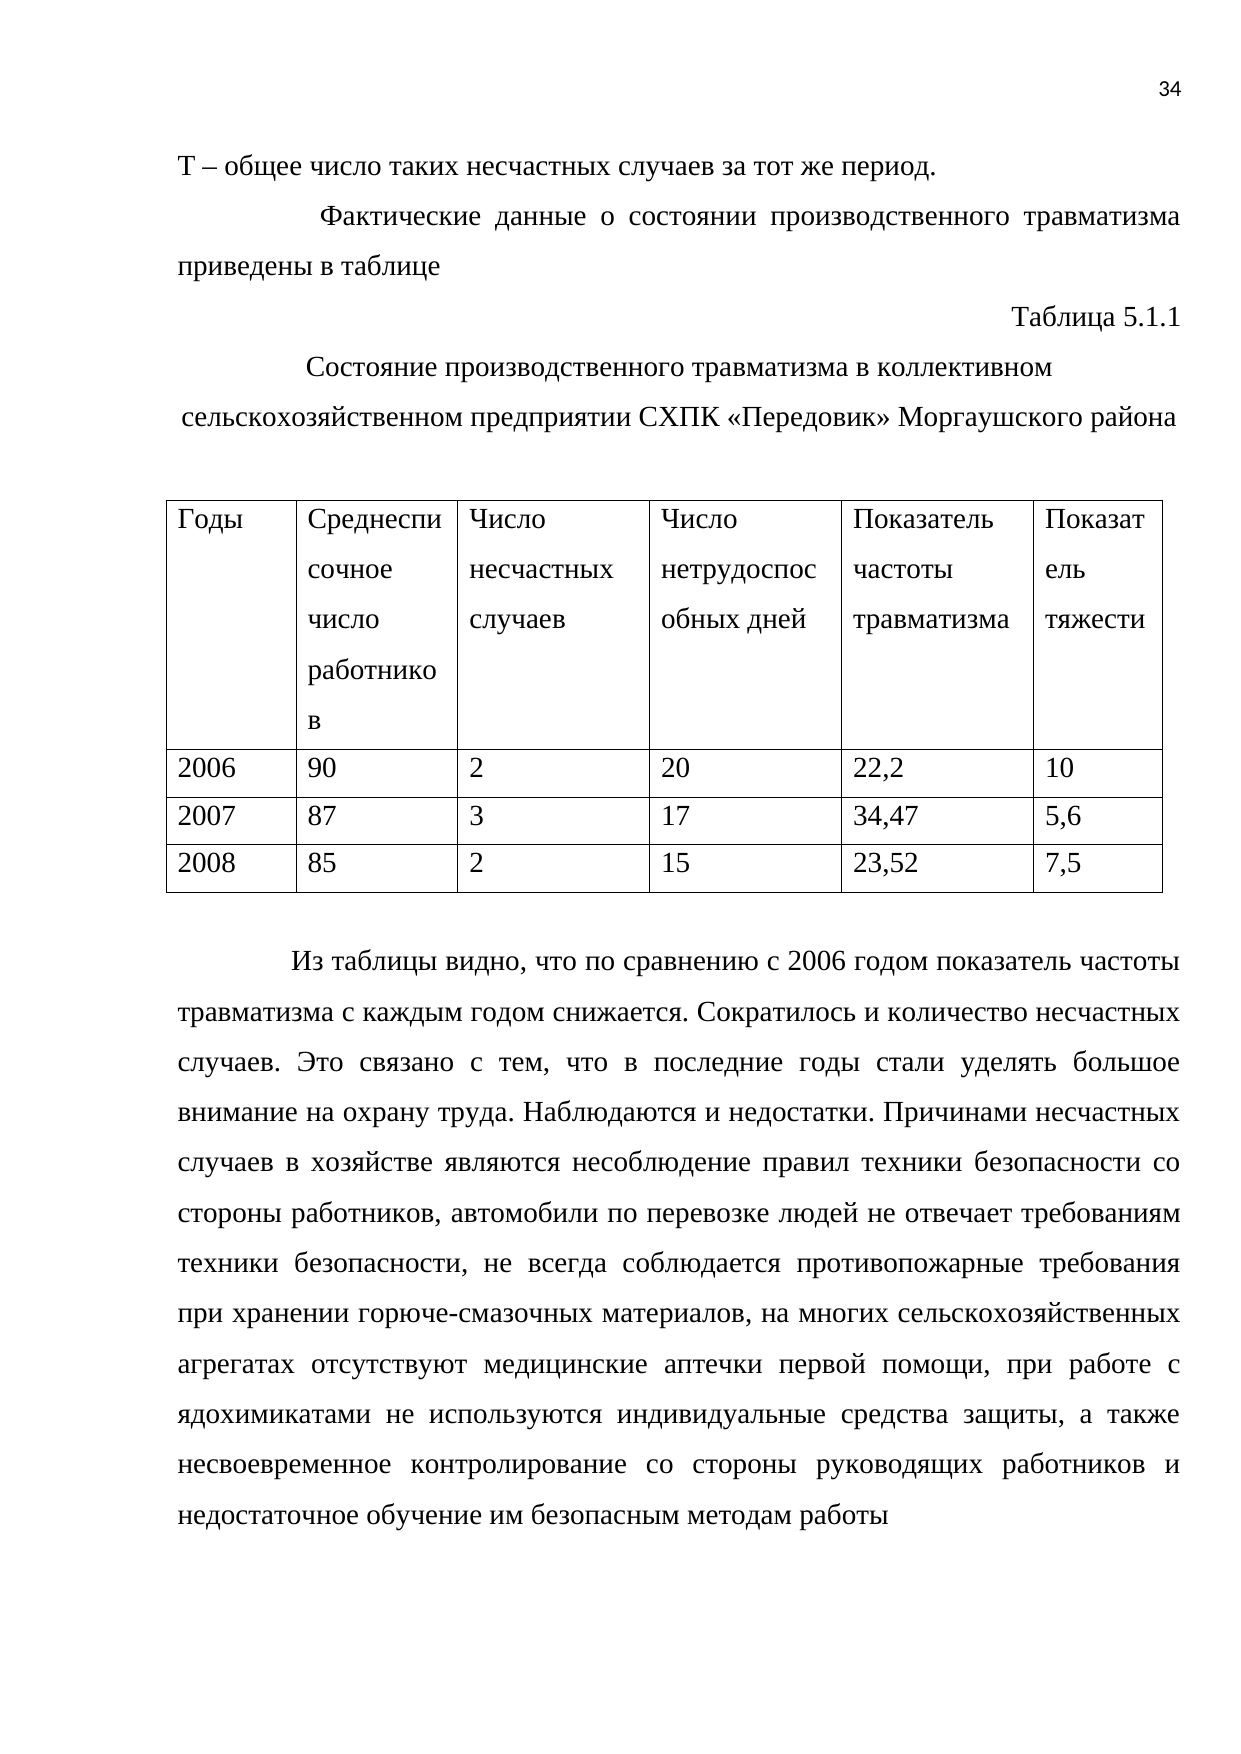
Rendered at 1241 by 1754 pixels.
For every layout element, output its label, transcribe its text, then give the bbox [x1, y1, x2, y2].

table_cell 90 [297, 750, 457, 797]
table_cell 10 [1034, 750, 1162, 797]
table_header Показатель частоты травматизма [842, 501, 1033, 749]
table_cell 15 [650, 845, 841, 892]
text Таблица 5.1.1 [177, 299, 1181, 332]
table_header Число нетрудоспособных дней [650, 501, 841, 749]
table_cell 23,52 [842, 845, 1033, 892]
table_header Число несчастных случаев [458, 501, 649, 749]
text Фактические данные о состоянии производственного травматизма приведены в таблице [177, 198, 1181, 282]
table_cell 7,5 [1034, 845, 1162, 892]
table_cell 2006 [167, 750, 296, 797]
table_cell 87 [297, 798, 457, 844]
table_cell 2008 [167, 845, 296, 892]
table_cell 20 [650, 750, 841, 797]
table_cell 22,2 [842, 750, 1033, 797]
table_cell 5,6 [1034, 798, 1162, 844]
table_header Показатель тяжести [1034, 501, 1162, 749]
table_cell 3 [458, 798, 649, 844]
table_header Среднесписочное число работников [297, 501, 457, 749]
table_cell 17 [650, 798, 841, 844]
table_header Годы [167, 501, 296, 749]
table_cell 2 [458, 845, 649, 892]
table_cell 85 [297, 845, 457, 892]
table_cell 34,47 [842, 798, 1033, 844]
text Состояние производственного травматизма в коллективном сельскохозяйственном предприятии СХПК «Передовик» Моргаушского района [177, 349, 1181, 433]
text Т – общее число таких несчастных случаев за тот же период. [177, 148, 1181, 181]
table_cell 2 [458, 750, 649, 797]
table_cell 2007 [167, 798, 296, 844]
text Из таблицы видно, что по сравнению с 2006 годом показатель частоты травматизма с каждым годом снижается. Сократилось и количество несчастных случаев. Это связано с тем, что в последние годы стали уделять большое внимание на охрану труда. Наблюдаются и недостатки. Причинами несчастных случаев в хозяйстве являются несоблюдение правил техники безопасности со стороны работников, автомобили по перевозке людей не отвечает требованиям техники безопасности, не всегда соблюдается противопожарные требования при хранении горюче-смазочных материалов, на многих сельскохозяйственных агрегатах отсутствуют медицинские аптечки первой помощи, при работе с ядохимикатами не используются индивидуальные средства защиты, а также несвоевременное контролирование со стороны руководящих работников и недостаточное обучение им безопасным методам работы [177, 943, 1181, 1530]
